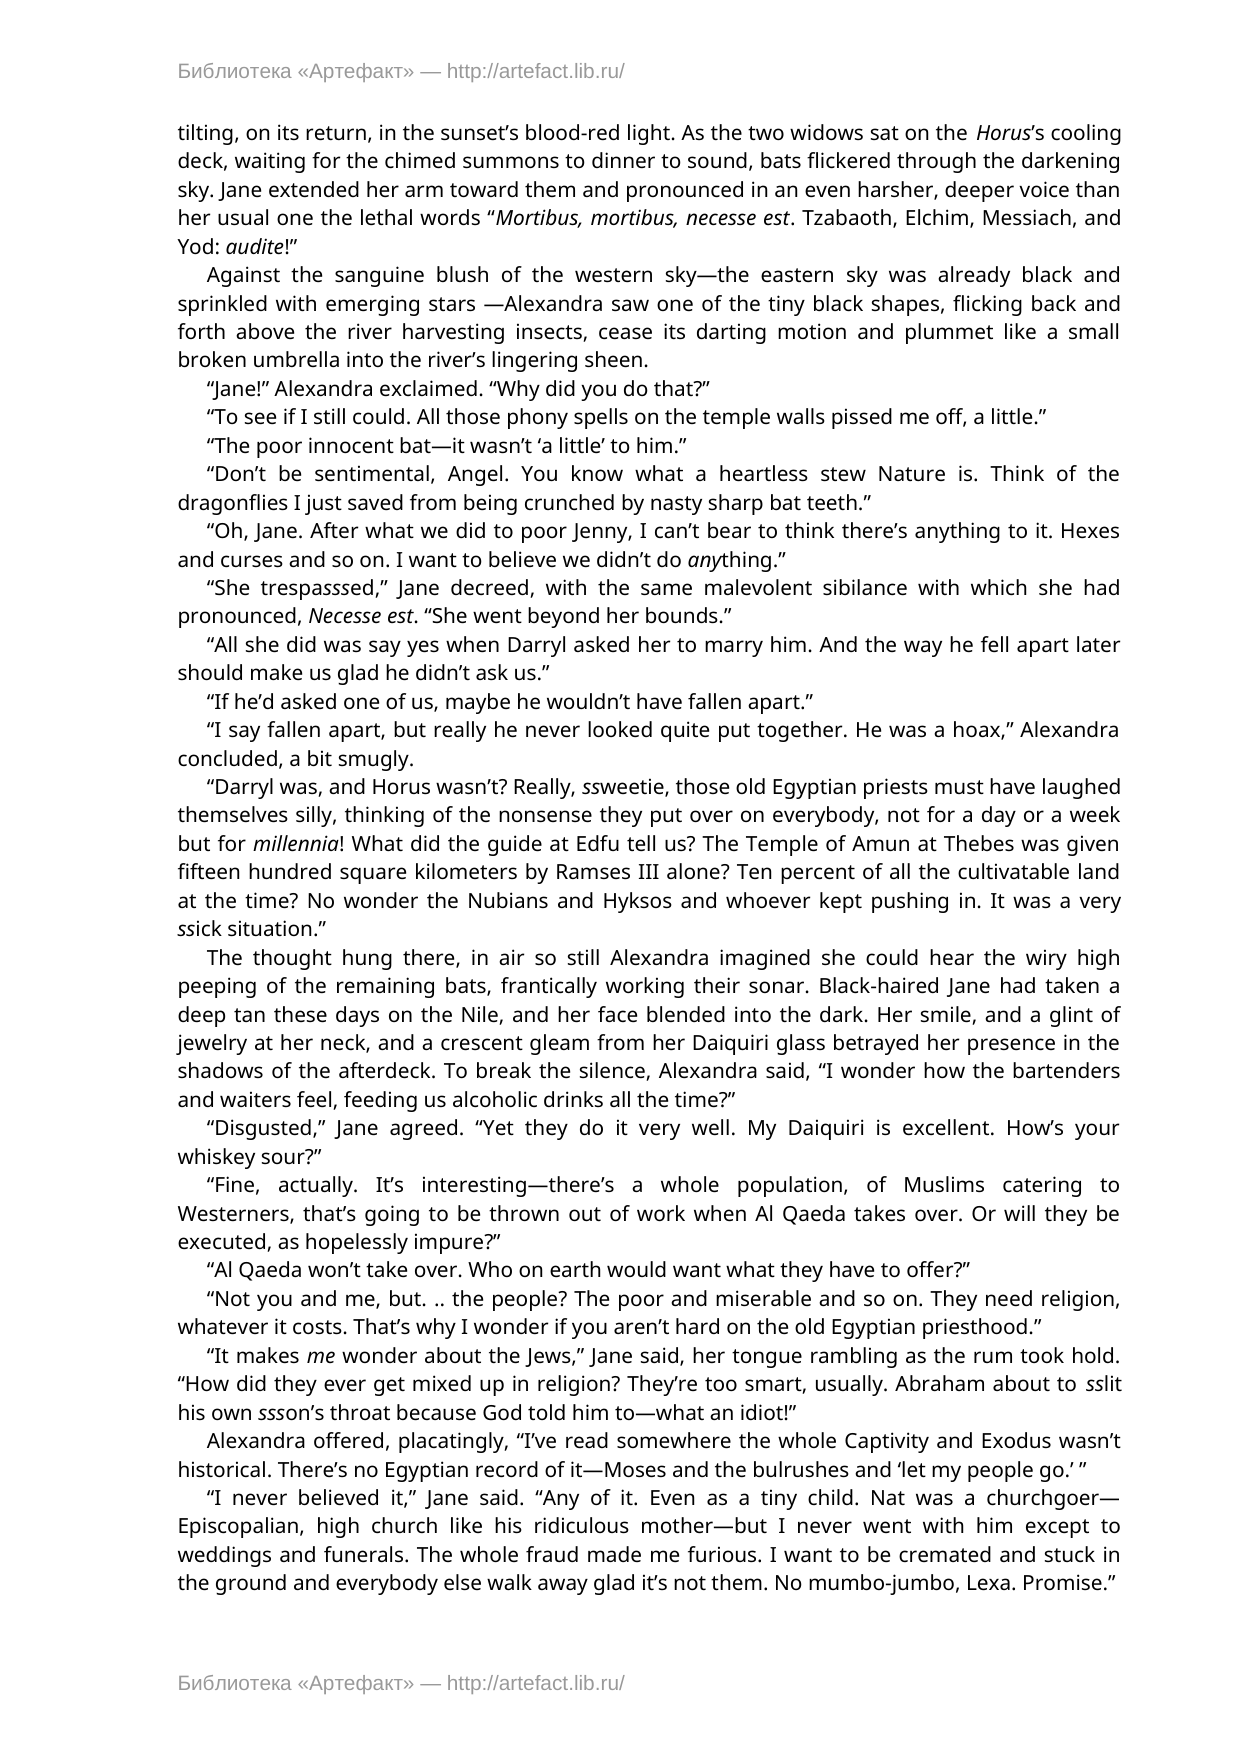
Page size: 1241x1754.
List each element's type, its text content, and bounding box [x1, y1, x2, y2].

text “I say fallen apart, but really he never looked quite put together. He was a hoax,” Alexandra concluded, a bit smugly. [177, 715, 1122, 772]
text “It makes me wonder about the Jews,” Jane said, her tongue rambling as the rum took hold. “How did they ever get mixed up in religion? They’re too smart, usually. Abraham about to sslit his own ssson’s throat because God told him to—what an idiot!” [177, 1341, 1122, 1426]
text Alexandra offered, placatingly, “I’ve read somewhere the whole Captivity and Exodus wasn’t historical. There’s no Egyptian record of it—Moses and the bulrushes and ‘let my people go.’ ” [177, 1426, 1122, 1483]
text “She trespasssed,” Jane decreed, with the same malevolent sibilance with which she had pronounced, Necesse est. “She went beyond her bounds.” [177, 573, 1122, 630]
text “Jane!” Alexandra exclaimed. “Why did you do that?” [177, 374, 1122, 402]
text “Not you and me, but. .. the people? The poor and miserable and so on. They need religion, whatever it costs. That’s why I wonder if you aren’t hard on the old Egyptian priesthood.” [177, 1284, 1122, 1341]
text “I never believed it,” Jane said. “Any of it. Even as a tiny child. Nat was a churchgoer—Episcopalian, high church like his ridiculous mother—but I never went with him except to weddings and funerals. The whole fraud made me furious. I want to be cremated and stuck in the ground and everybody else walk away glad it’s not them. No mumbo-jumbo, Lexa. Promise.” [177, 1483, 1122, 1597]
text The thought hung there, in air so still Alexandra imagined she could hear the wiry high peeping of the remaining bats, frantically working their sonar. Black-haired Jane had taken a deep tan these days on the Nile, and her face blended into the dark. Her smile, and a glint of jewelry at her neck, and a crescent gleam from her Daiquiri glass betrayed her presence in the shadows of the afterdeck. To break the silence, Alexandra said, “I wonder how the bartenders and waiters feel, feeding us alcoholic drinks all the time?” [177, 943, 1122, 1113]
text “Don’t be sentimental, Angel. You know what a heartless stew Nature is. Think of the dragonflies I just saved from being crunched by nasty sharp bat teeth.” [177, 459, 1122, 516]
text “Darryl was, and Horus wasn’t? Really, ssweetie, those old Egyptian priests must have laughed themselves silly, thinking of the nonsense they put over on everybody, not for a day or a week but for millennia! What did the guide at Edfu tell us? The Temple of Amun at Thebes was given fifteen hundred square kilometers by Ramses III alone? Ten percent of all the cultivatable land at the time? No wonder the Nubians and Hyksos and whoever kept pushing in. It was a very ssick situation.” [177, 772, 1122, 943]
text “All she did was say yes when Darryl asked her to marry him. And the way he fell apart later should make us glad he didn’t ask us.” [177, 630, 1122, 687]
text “Fine, actually. It’s interesting—there’s a whole population, of Muslims catering to Westerners, that’s going to be thrown out of work when Al Qaeda takes over. Or will they be executed, as hopelessly impure?” [177, 1170, 1122, 1256]
text “Al Qaeda won’t take over. Who on earth would want what they have to offer?” [177, 1256, 1122, 1284]
text “If he’d asked one of us, maybe he wouldn’t have fallen apart.” [177, 687, 1122, 715]
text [177, 118, 1122, 260]
text “To see if I still could. All those phony spells on the temple walls pissed me off, a little.” [177, 402, 1122, 431]
text Against the sanguine blush of the western sky—the eastern sky was already black and sprinkled with emerging stars —Alexandra saw one of the tiny black shapes, flicking back and forth above the river harvesting insects, cease its darting motion and plummet like a small broken umbrella into the river’s lingering sheen. [177, 260, 1122, 374]
text “Disgusted,” Jane agreed. “Yet they do it very well. My Daiquiri is excellent. How’s your whiskey sour?” [177, 1113, 1122, 1170]
text “The poor innocent bat—it wasn’t ‘a little’ to him.” [177, 431, 1122, 459]
text “Oh, Jane. After what we did to poor Jenny, I can’t bear to think there’s anything to it. Hexes and curses and so on. I want to believe we didn’t do anything.” [177, 516, 1122, 573]
